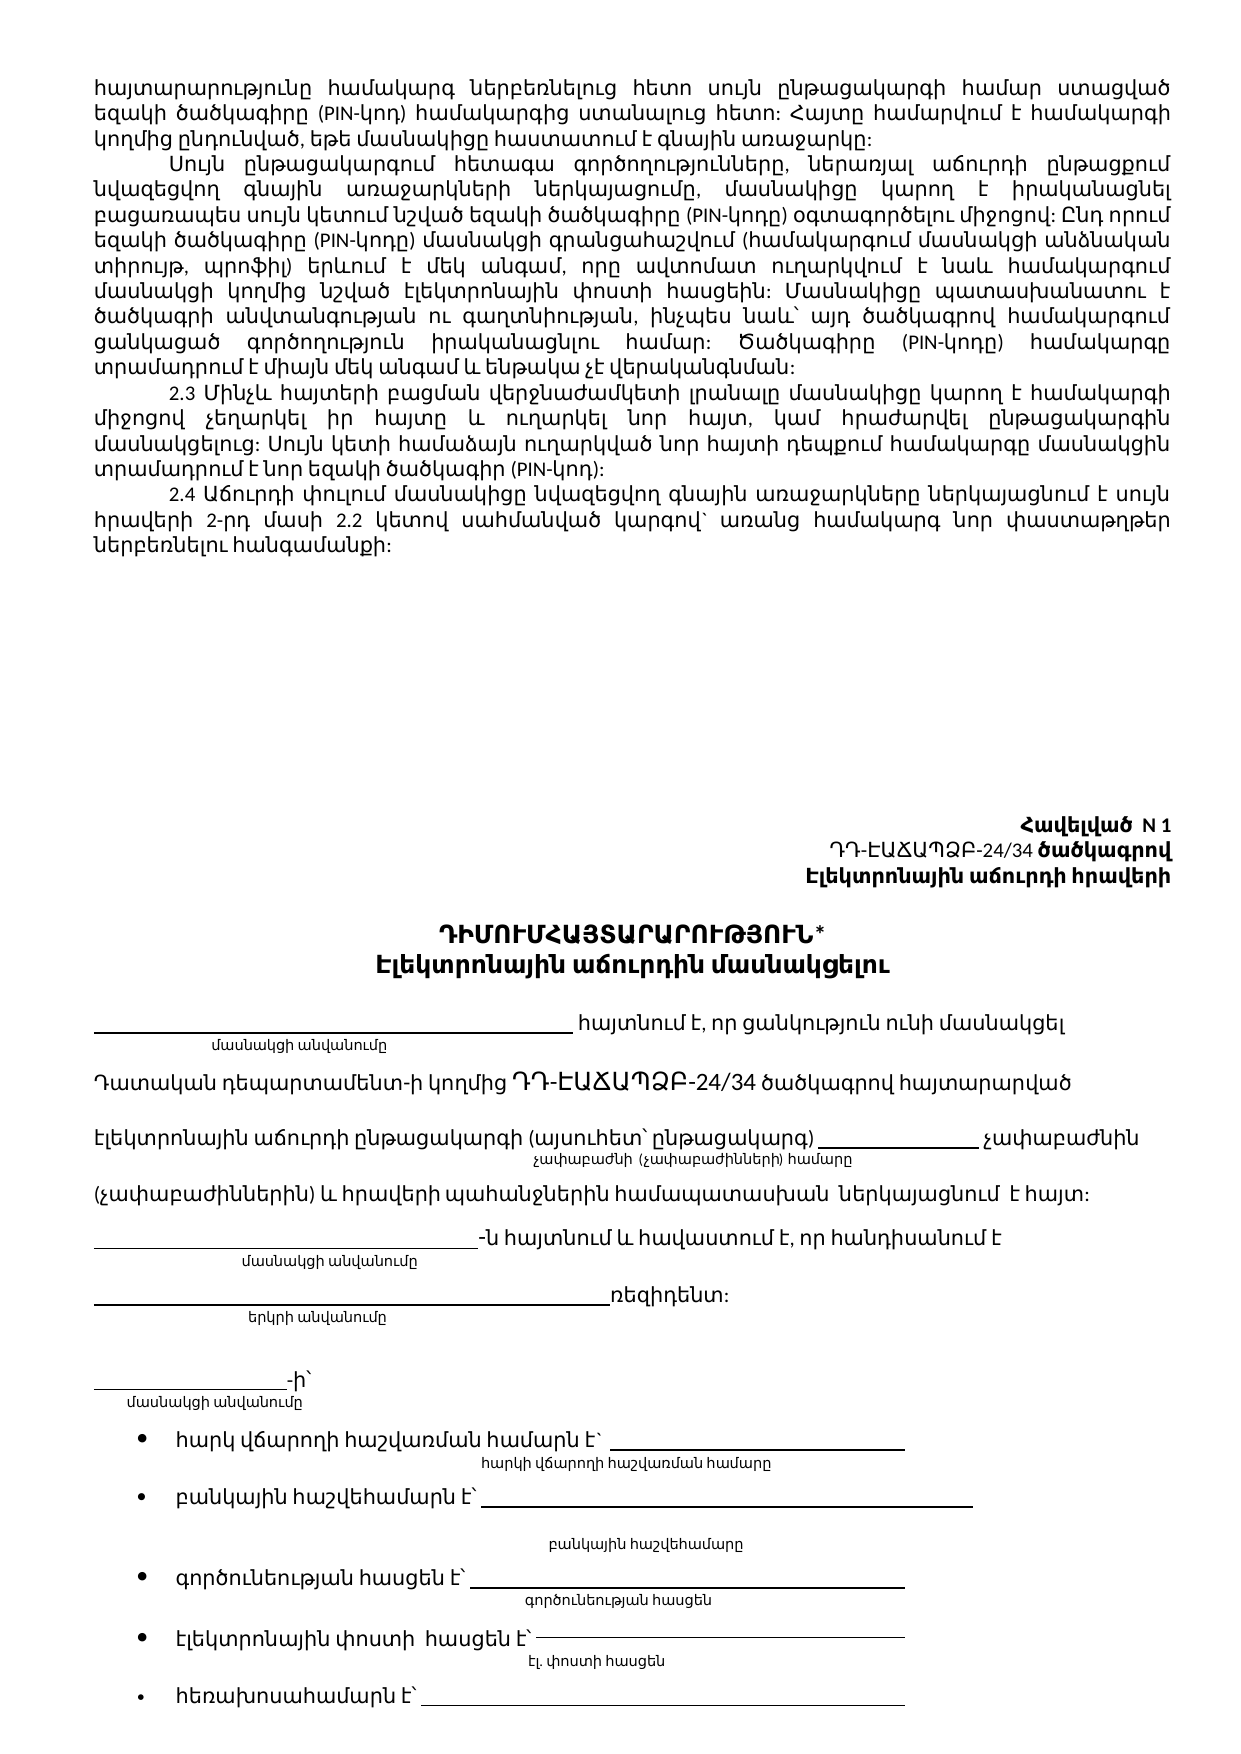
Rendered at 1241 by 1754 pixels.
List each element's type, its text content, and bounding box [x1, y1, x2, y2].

text մասնակցի անվանումը [94, 1393, 1171, 1423]
list բանկային հաշվեհամարն է՝ [138, 1484, 1171, 1535]
text երկրի անվանումը [94, 1308, 1171, 1338]
text հայտնում է, որ ցանկություն ունի մասնակցել [94, 1010, 1171, 1036]
text էլեկտրոնային աճուրդի ընթացակարգի (այսուհետ՝ ընթացակարգ) չափաբաժնին [94, 1125, 1171, 1150]
text հարկի վճարողի հաշվառման համարը [94, 1454, 1171, 1484]
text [94, 75, 1171, 151]
text Սույն ընթացակարգում հետագա գործողությունները, ներառյալ աճուրդի ընթացքում նվազեցվող գնային առաջարկների ներկայացումը, մասնակիցը կարող է իրականացնել բացառապես սույն կետում նշված եզակի ծածկագիրը (PIN-կոդը) օգտագործելու միջոցով: Ընդ որում եզակի ծածկագիրը (PIN-կոդը) մասնակցի գրանցահաշվում (համակարգում մասնակցի անձնական տիրույթ, պրոֆիլ) երևում է մեկ անգամ, որը ավտոմատ ուղարկվում է նաև համակարգում մասնակցի կողմից նշված էլեկտրոնային փոստի հասցեին: Մասնակիցը պատասխանատու է ծածկագրի անվտանգության ու գաղտնիության, ինչպես նաև՝ այդ ծածկագրով համակարգում ցանկացած գործողություն իրականացնլու համար: Ծածկագիրը (PIN-կոդը) համակարգը տրամադրում է միայն մեկ անգամ և ենթակա չէ վերականգնման: [94, 151, 1171, 380]
text ռեզիդենտ: [94, 1283, 1171, 1308]
text 2.4 Աճուրդի փուլում մասնակիցը նվազեցվող գնային առաջարկները ներկայացնում է սույն հրավերի 2-րդ մասի 2.2 կետով սահմանված կարգով` առանց համակարգ նոր փաստաթղթեր ներբեռնելու հանգամանքի: [94, 482, 1171, 558]
text Դատական դեպարտամենտ-ի կողմից ԴԴ-ԷԱՃԱՊՁԲ-24/34 ծածկագրով հայտարարված [94, 1066, 1171, 1097]
text ԴԻՄՈՒՄՀԱՅՏԱՐԱՐՈՒԹՅՈՒՆ* [94, 919, 1171, 949]
text Հավելված N 1 [94, 812, 1171, 837]
text -ն հայտնում և հավաստում է, որ հանդիսանում է [94, 1222, 1171, 1252]
text 2.3 Մինչև հայտերի բացման վերջնաժամկետի լրանալը մասնակիցը կարող է համակարգի միջոցով չեղարկել իր հայտը և ուղարկել նոր հայտ, կամ հրաժարվել ընթացակարգին մասնակցելուց: Սույն կետի համաձայն ուղարկված նոր հայտի դեպքում համակարգը մասնակցին տրամադրում է նոր եզակի ծածկագիր (PIN-կոդ): [94, 380, 1171, 482]
list էլեկտրոնային փոստի հասցեն է՝ [138, 1622, 1171, 1652]
text չափաբաժնի (չափաբաժինների) համարը [94, 1150, 1171, 1181]
text Էլեկտրոնային աճուրդի հրավերի [94, 863, 1171, 888]
list հարկ վճարողի հաշվառման համարն է` [138, 1423, 1171, 1454]
list հեռախոսահամարն է՝ [138, 1683, 1171, 1708]
text գործունեության հասցեն [94, 1591, 1171, 1622]
text -ի՝ [94, 1367, 1171, 1393]
subtitle Էլեկտրոնային աճուրդին մասնակցելու [94, 949, 1171, 980]
text (չափաբաժիններին) և հրավերի պահանջներին համապատասխան ներկայացնում է հայտ: [94, 1181, 1171, 1206]
text ԴԴ-ԷԱՃԱՊՁԲ-24/34 ծածկագրով [94, 837, 1171, 863]
list գործունեության հասցեն է՝ [138, 1566, 1171, 1591]
text բանկային հաշվեհամարը [94, 1535, 1171, 1566]
text էլ. փոստի հասցեն [94, 1652, 1171, 1683]
text մասնակցի անվանումը [94, 1036, 1171, 1066]
text մասնակցի անվանումը [94, 1252, 1171, 1283]
